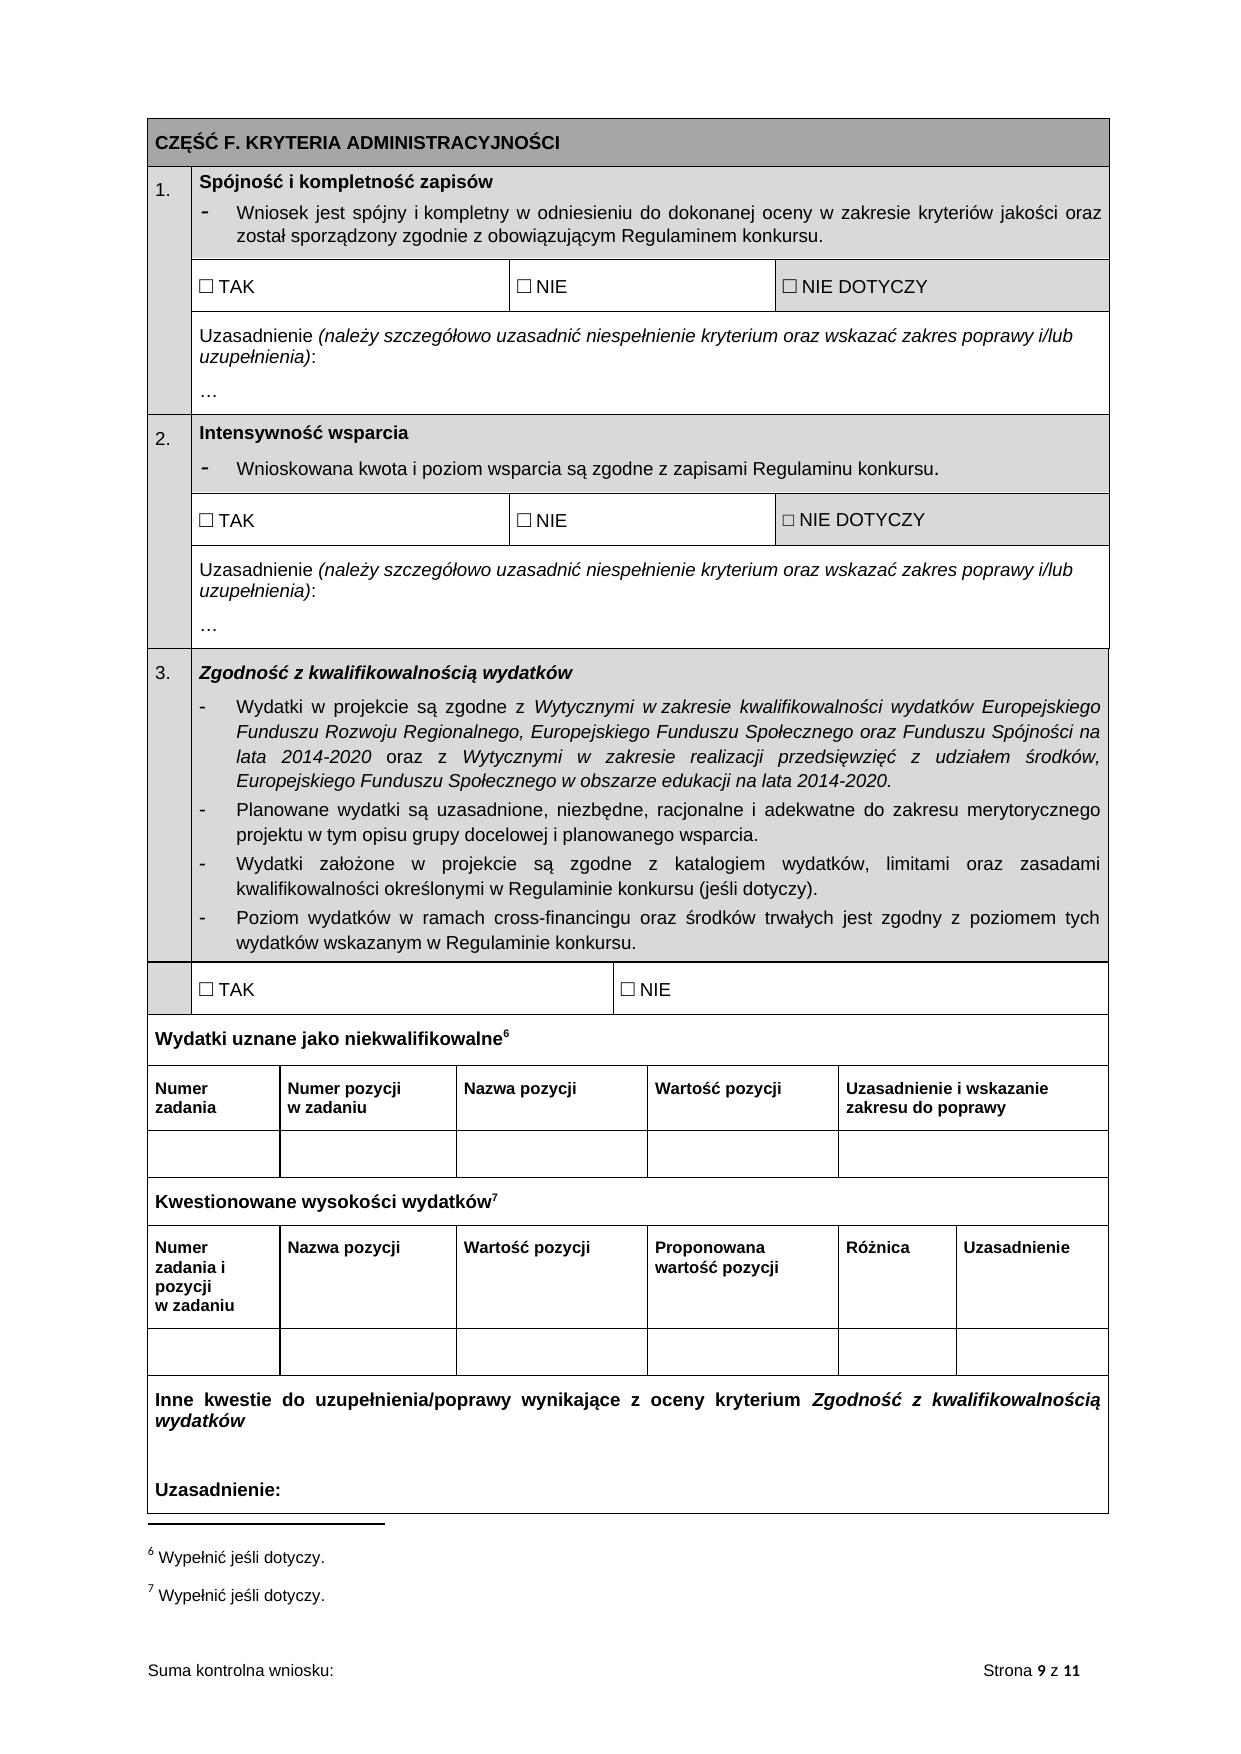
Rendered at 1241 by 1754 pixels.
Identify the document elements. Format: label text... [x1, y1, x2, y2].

table_cell [648, 1131, 838, 1177]
table_cell Wartość pozycji [457, 1226, 647, 1327]
table_cell Numer zadania i pozycji w zadaniu [148, 1226, 279, 1327]
table_header CZĘŚĆ F. KRYTERIA ADMINISTRACYJNOŚCI [148, 119, 1109, 166]
table_cell □ NIE [510, 494, 775, 545]
table_cell Spójność i kompletność zapisów Wniosek jest spójny i kompletny w odniesieniu do dokonanej oceny w zakresie kryteriów jakości oraz został sporządzony zgodnie z obowiązującym Regulaminem konkursu. [192, 167, 1109, 258]
table_cell [839, 1329, 956, 1375]
table_cell Uzasadnienie (należy szczegółowo uzasadnić niespełnienie kryterium oraz wskazać zakres poprawy i/lub uzupełnienia): … [192, 312, 1109, 414]
table_cell [281, 1329, 456, 1375]
table_cell □ NIE [510, 260, 775, 311]
table_cell Uzasadnienie [957, 1226, 1108, 1327]
table_cell [148, 1131, 279, 1177]
table_cell □ TAK [192, 963, 613, 1014]
table_cell Intensywność wsparcia Wnioskowana kwota i poziom wsparcia są zgodne z zapisami Regulaminu konkursu. [192, 415, 1109, 492]
table_cell □ NIE [614, 963, 1108, 1014]
table_cell [457, 1131, 647, 1177]
table_cell [839, 1131, 1108, 1177]
table_cell Wartość pozycji [648, 1066, 838, 1129]
table_cell [457, 1329, 647, 1375]
table_cell Uzasadnienie i wskazanie zakresu do poprawy [839, 1066, 1108, 1129]
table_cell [148, 1376, 1108, 1512]
table_cell [281, 1131, 456, 1177]
table_cell Wydatki uznane jako niekwalifikowalne [148, 1015, 1108, 1065]
table_cell □ NIE DOTYCZY [776, 494, 1109, 545]
table_cell [957, 1329, 1108, 1375]
table_cell 3. [148, 649, 191, 961]
table_cell Uzasadnienie (należy szczegółowo uzasadnić niespełnienie kryterium oraz wskazać zakres poprawy i/lub uzupełnienia): … [192, 546, 1109, 648]
table_cell Różnica [839, 1226, 956, 1327]
table_cell [148, 963, 191, 1014]
table_cell Kwestionowane wysokości wydatków [148, 1178, 1108, 1225]
table_cell Nazwa pozycji [281, 1226, 456, 1327]
table_cell Numer pozycji w zadaniu [281, 1066, 456, 1129]
table_cell Nazwa pozycji [457, 1066, 647, 1129]
table_cell □ TAK [192, 494, 509, 545]
table_cell □ NIE DOTYCZY [776, 260, 1109, 311]
table_cell [148, 167, 191, 414]
table_cell Zgodność z kwalifikowalnością wydatków Wydatki w projekcie są zgodne z Wytycznymi w zakresie kwalifikowalności wydatków Europejskiego Funduszu Rozwoju Regionalnego, Europejskiego Funduszu Społecznego oraz Funduszu Spójności na lata 2014-2020 oraz z Wytycznymi w zakresie realizacji przedsięwzięć z udziałem środków, Europejskiego Funduszu Społecznego w obszarze edukacji na lata 2014-2020. Planowane wydatki są uzasadnione, niezbędne, racjonalne i adekwatne do zakresu merytorycznego projektu w tym opisu grupy docelowej i planowanego wsparcia. Wydatki założone w projekcie są zgodne z katalogiem wydatków, limitami oraz zasadami kwalifikowalności określonymi w Regulaminie konkursu (jeśli dotyczy). Poziom wydatków w ramach cross-financingu oraz środków trwałych jest zgodny z poziomem tych wydatków wskazanym w Regulaminie konkursu. [192, 649, 1108, 961]
table_cell [648, 1329, 838, 1375]
table_cell □ TAK [192, 260, 509, 311]
table_cell [148, 415, 191, 648]
table_cell Numer zadania [148, 1066, 279, 1129]
table_cell Proponowana wartość pozycji [648, 1226, 838, 1327]
table_cell [148, 1329, 279, 1375]
